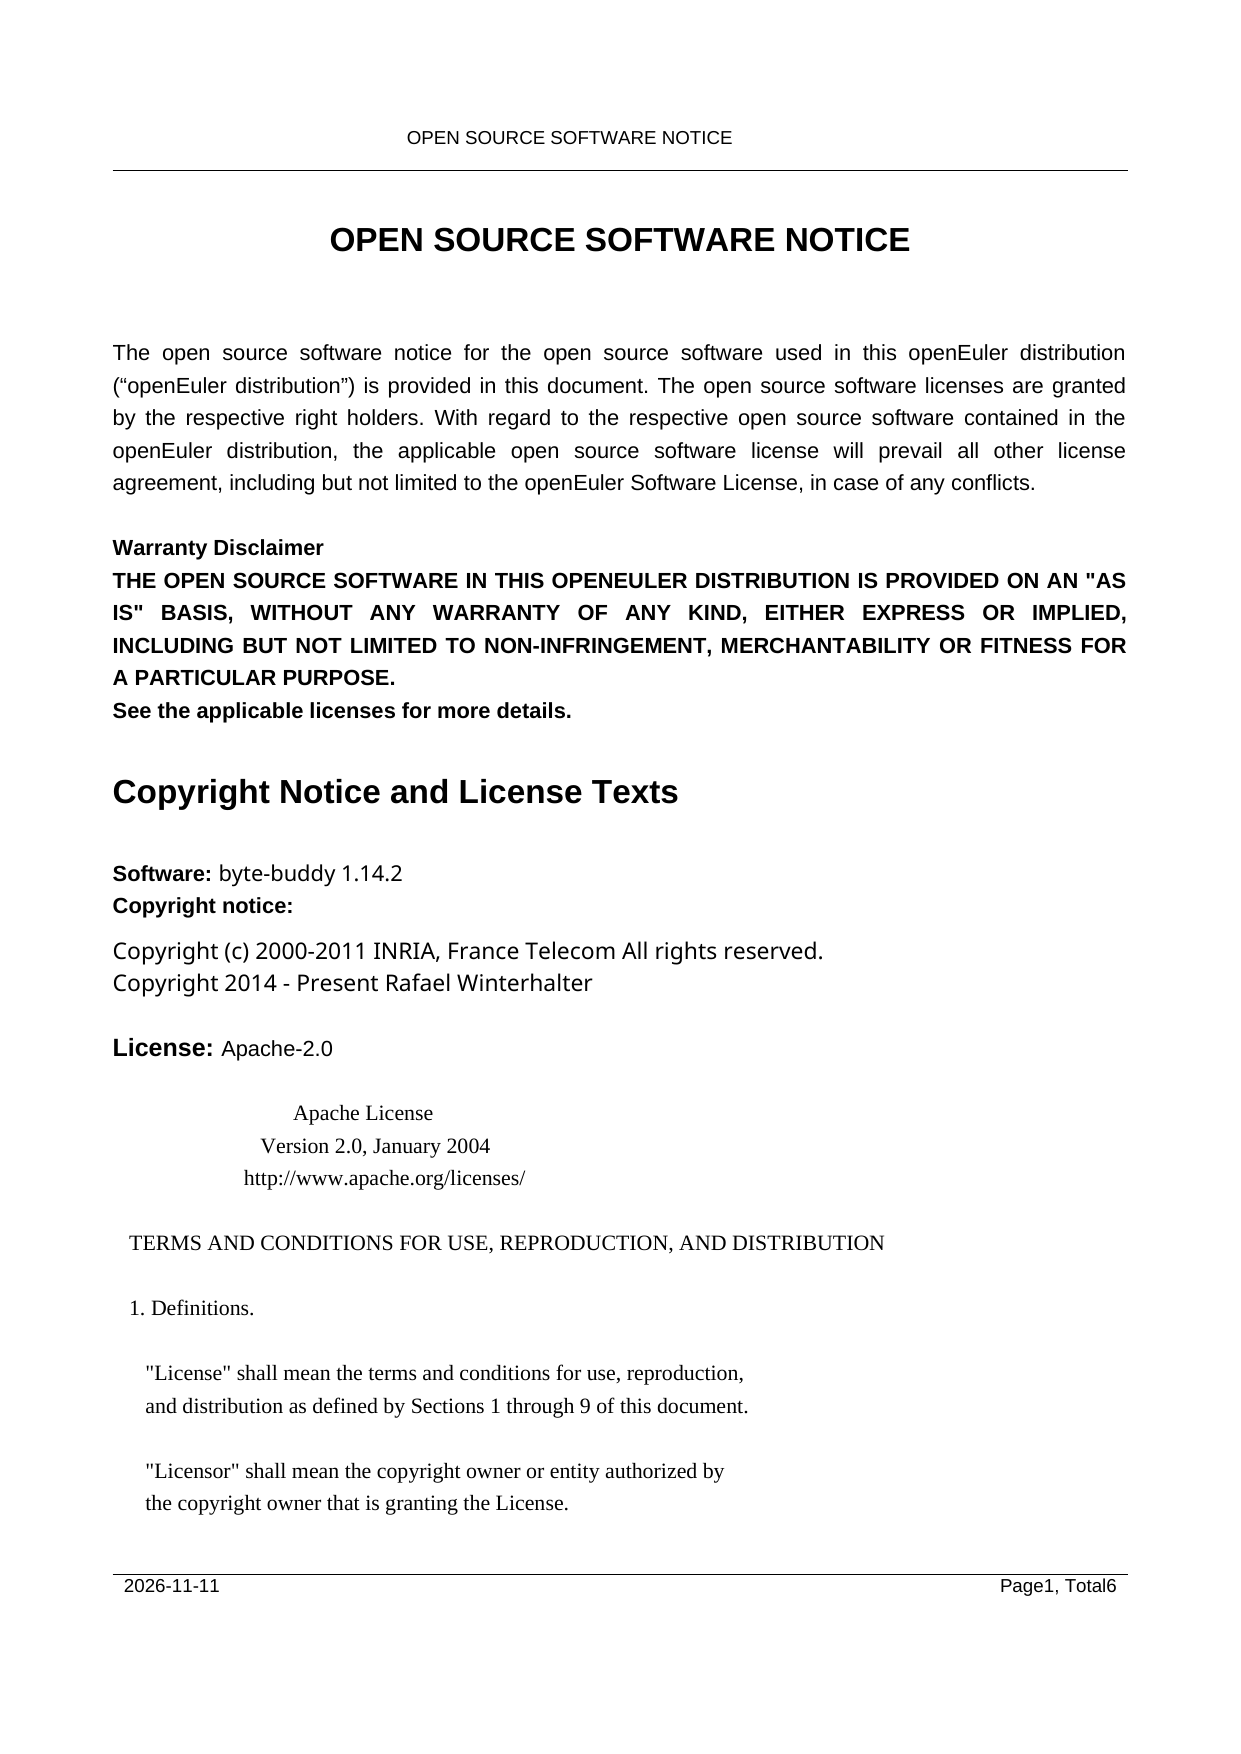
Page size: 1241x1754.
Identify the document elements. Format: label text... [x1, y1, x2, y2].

text Copyright notice: [112, 889, 1128, 921]
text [112, 1064, 1128, 1519]
text Copyright Notice and License Texts [112, 759, 1128, 824]
text Warranty Disclaimer [112, 531, 1128, 564]
text License: Apache-2.0 [112, 1031, 1128, 1064]
text OPEN SOURCE SOFTWARE NOTICE [112, 206, 1128, 271]
text Copyright (c) 2000-2011 INRIA, France Telecom All rights reserved. Copyright 2014 - Present Rafael Winterhalter [112, 934, 1128, 1031]
title Software: byte-buddy 1.14.2 [112, 856, 1128, 889]
text The open source software notice for the open source software used in this openEuler distribution (“openEuler distribution”) is provided in this document. The open source software licenses are granted by the respective right holders. With regard to the respective open source software contained in the openEuler distribution, the applicable open source software license will prevail all other license agreement, including but not limited to the openEuler Software License, in case of any conflicts. [112, 336, 1128, 499]
text THE OPEN SOURCE SOFTWARE IN THIS OPENEULER DISTRIBUTION IS PROVIDED ON AN "AS IS" BASIS, WITHOUT ANY WARRANTY OF ANY KIND, EITHER EXPRESS OR IMPLIED, INCLUDING BUT NOT LIMITED TO NON-INFRINGEMENT, MERCHANTABILITY OR FITNESS FOR A PARTICULAR PURPOSE. See the applicable licenses for more details. [112, 564, 1128, 726]
